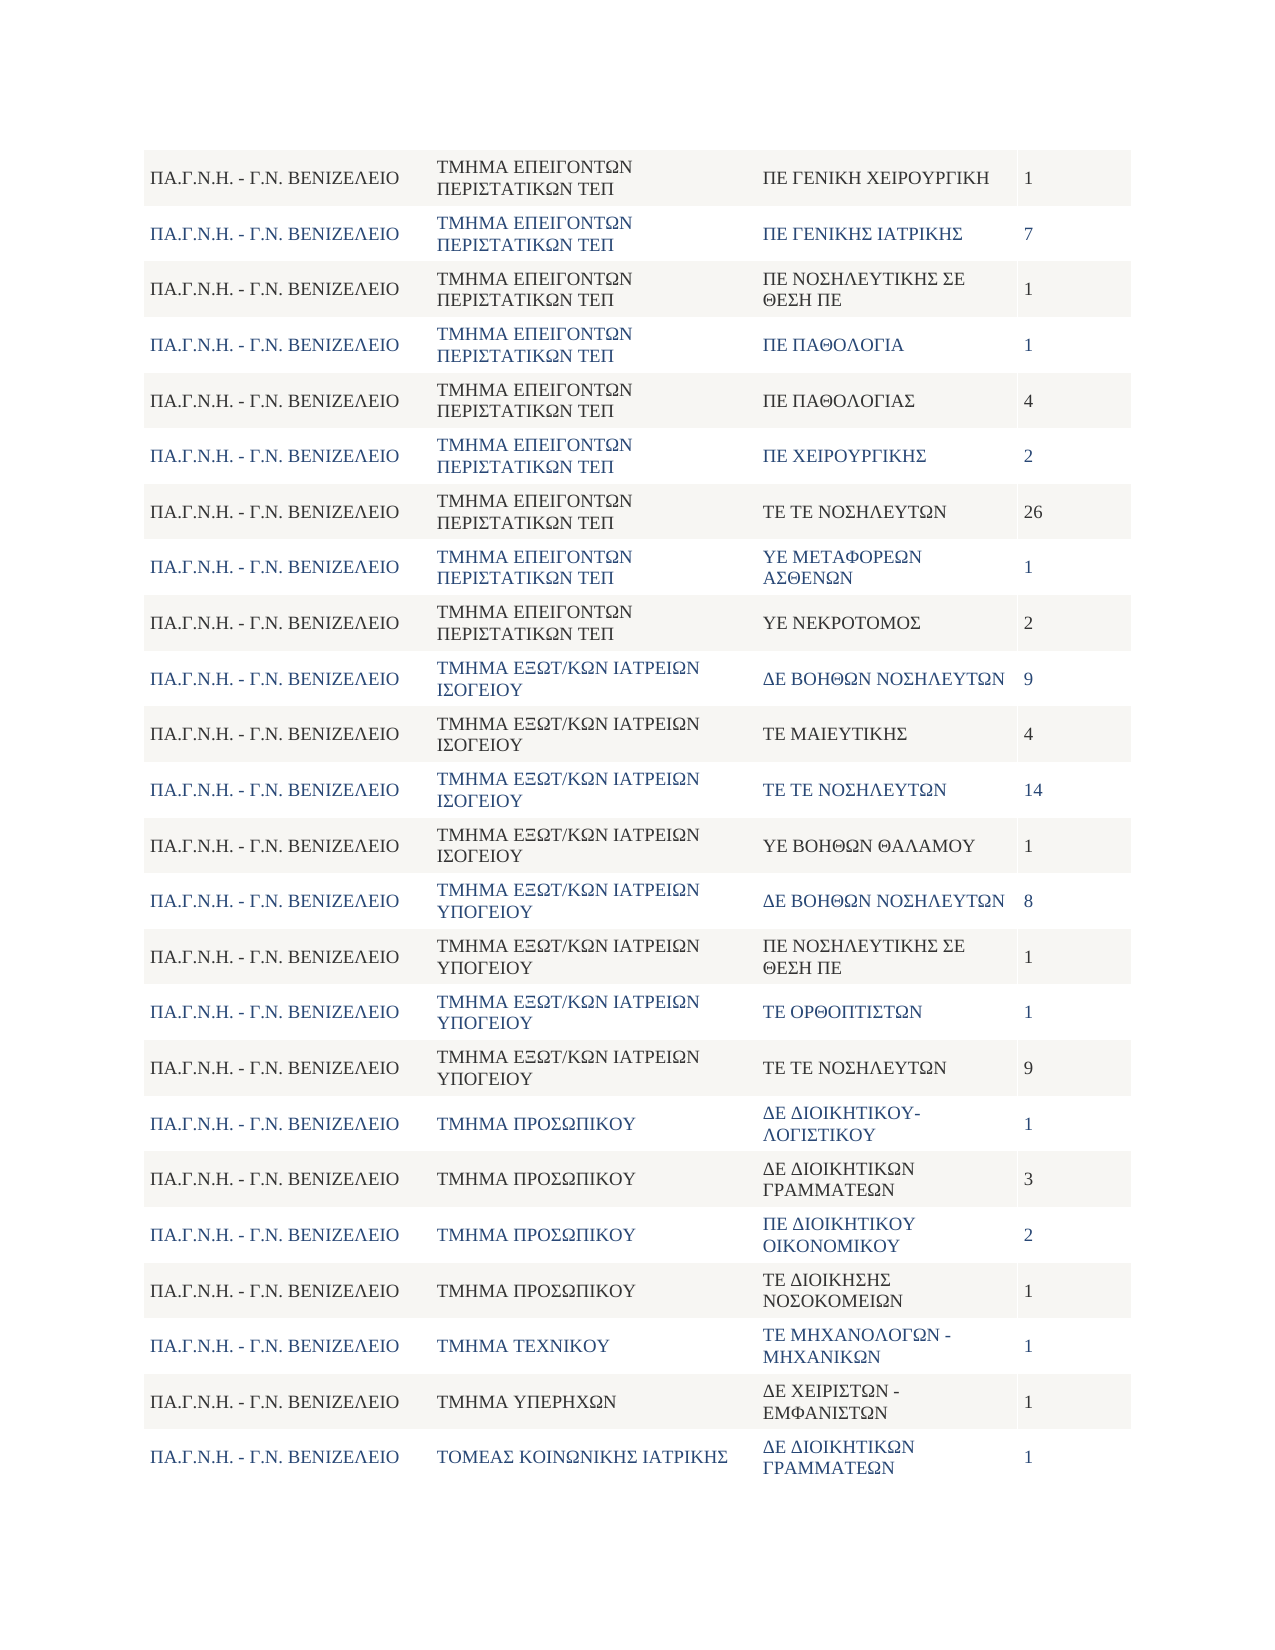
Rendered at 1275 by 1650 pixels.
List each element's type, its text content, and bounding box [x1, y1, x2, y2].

table_cell ΤΜΗΜΑ ΕΞΩΤ/ΚΩΝ ΙΑΤΡΕΙΩΝ ΙΣΟΓΕΙΟΥ [430, 651, 756, 706]
table_cell ΠA.Γ.Ν.Η. - Γ.Ν. ΒΕΝΙΖΕΛΕΙΟ [144, 1318, 430, 1374]
table_cell 1 [1018, 1374, 1131, 1429]
table_cell 1 [1018, 1263, 1131, 1318]
table_cell ΤΜΗΜΑ ΠΡΟΣΩΠΙΚΟΥ [430, 1263, 756, 1318]
table_cell ΤΜΗΜΑ ΕΞΩΤ/ΚΩΝ ΙΑΤΡΕΙΩΝ ΙΣΟΓΕΙΟΥ [430, 818, 756, 873]
table_cell 9 [1018, 1040, 1131, 1096]
table_cell ΥΕ ΒΟΗΘΩΝ ΘΑΛΑΜΟΥ [756, 818, 1017, 873]
table_cell 4 [1018, 706, 1131, 762]
table_cell 7 [1018, 206, 1131, 261]
table_cell ΤΕ ΤΕ ΝΟΣΗΛΕΥΤΩΝ [756, 1040, 1017, 1096]
table_cell ΤΜΗΜΑ ΕΞΩΤ/ΚΩΝ ΙΑΤΡΕΙΩΝ ΙΣΟΓΕΙΟΥ [430, 762, 756, 817]
table_cell ΠA.Γ.Ν.Η. - Γ.Ν. ΒΕΝΙΖΕΛΕΙΟ [144, 373, 430, 428]
table_cell ΠΕ ΔΙΟΙΚΗΤΙΚΟΥ ΟΙΚΟΝΟΜΙΚΟΥ [756, 1207, 1017, 1262]
table_cell 2 [1018, 428, 1131, 484]
table_cell ΤΜΗΜΑ ΠΡΟΣΩΠΙΚΟΥ [430, 1207, 756, 1262]
table_cell ΤΜΗΜΑ ΕΞΩΤ/ΚΩΝ ΙΑΤΡΕΙΩΝ ΥΠΟΓΕΙΟΥ [430, 984, 756, 1040]
table_cell ΠA.Γ.Ν.Η. - Γ.Ν. ΒΕΝΙΖΕΛΕΙΟ [144, 317, 430, 372]
table_cell ΥΕ ΝΕΚΡΟΤΟΜΟΣ [756, 595, 1017, 651]
table_cell 1 [1018, 317, 1131, 372]
table_cell 9 [1018, 651, 1131, 706]
table_cell ΔΕ ΔΙΟΙΚΗΤΙΚΟΥ-ΛΟΓΙΣΤΙΚΟΥ [756, 1096, 1017, 1151]
table_cell ΠA.Γ.Ν.Η. - Γ.Ν. ΒΕΝΙΖΕΛΕΙΟ [144, 651, 430, 706]
table_cell 1 [1018, 818, 1131, 873]
table_cell ΠA.Γ.Ν.Η. - Γ.Ν. ΒΕΝΙΖΕΛΕΙΟ [144, 984, 430, 1040]
table_cell ΤΜΗΜΑ ΥΠΕΡΗΧΩΝ [430, 1374, 756, 1429]
table_cell ΠA.Γ.Ν.Η. - Γ.Ν. ΒΕΝΙΖΕΛΕΙΟ [144, 873, 430, 929]
table_cell ΔΕ ΔΙΟΙΚΗΤΙΚΩΝ ΓΡΑΜΜΑΤΕΩΝ [756, 1429, 1017, 1485]
table_cell ΠΕ ΝΟΣΗΛΕΥΤΙΚΗΣ ΣΕ ΘΕΣΗ ΠΕ [756, 929, 1017, 984]
table_cell ΠA.Γ.Ν.Η. - Γ.Ν. ΒΕΝΙΖΕΛΕΙΟ [144, 206, 430, 261]
table_cell 2 [1018, 595, 1131, 651]
table_cell ΠA.Γ.Ν.Η. - Γ.Ν. ΒΕΝΙΖΕΛΕΙΟ [144, 539, 430, 595]
table_cell ΠA.Γ.Ν.Η. - Γ.Ν. ΒΕΝΙΖΕΛΕΙΟ [144, 595, 430, 651]
table_cell ΤΜΗΜΑ ΤΕΧΝΙΚΟΥ [430, 1318, 756, 1374]
table_cell ΠA.Γ.Ν.Η. - Γ.Ν. ΒΕΝΙΖΕΛΕΙΟ [144, 1040, 430, 1096]
table_cell ΠA.Γ.Ν.Η. - Γ.Ν. ΒΕΝΙΖΕΛΕΙΟ [144, 428, 430, 484]
table_cell ΤΜΗΜΑ ΕΠΕΙΓΟΝΤΩΝ ΠΕΡΙΣΤΑΤΙΚΩΝ ΤΕΠ [430, 428, 756, 484]
table_cell ΔΕ ΧΕΙΡΙΣΤΩΝ - ΕΜΦΑΝΙΣΤΩΝ [756, 1374, 1017, 1429]
table_cell ΤΜΗΜΑ ΕΠΕΙΓΟΝΤΩΝ ΠΕΡΙΣΤΑΤΙΚΩΝ ΤΕΠ [430, 317, 756, 372]
table_cell ΠA.Γ.Ν.Η. - Γ.Ν. ΒΕΝΙΖΕΛΕΙΟ [144, 1207, 430, 1262]
table_cell ΔΕ ΒΟΗΘΩΝ ΝΟΣΗΛΕΥΤΩΝ [756, 651, 1017, 706]
table_cell ΤΕ ΜΗΧΑΝΟΛΟΓΩΝ - ΜΗΧΑΝΙΚΩΝ [756, 1318, 1017, 1374]
table_cell ΠΕ ΝΟΣΗΛΕΥΤΙΚΗΣ ΣΕ ΘΕΣΗ ΠΕ [756, 261, 1017, 317]
table_cell 3 [1018, 1151, 1131, 1207]
table_cell 26 [1018, 484, 1131, 539]
table_cell ΤΕ ΜΑΙΕΥΤΙΚΗΣ [756, 706, 1017, 762]
table_cell ΤΜΗΜΑ ΕΠΕΙΓΟΝΤΩΝ ΠΕΡΙΣΤΑΤΙΚΩΝ ΤΕΠ [430, 261, 756, 317]
table_cell ΤΜΗΜΑ ΕΠΕΙΓΟΝΤΩΝ ΠΕΡΙΣΤΑΤΙΚΩΝ ΤΕΠ [430, 595, 756, 651]
table_cell ΤΜΗΜΑ ΕΠΕΙΓΟΝΤΩΝ ΠΕΡΙΣΤΑΤΙΚΩΝ ΤΕΠ [430, 150, 756, 206]
table_cell ΠA.Γ.Ν.Η. - Γ.Ν. ΒΕΝΙΖΕΛΕΙΟ [144, 484, 430, 539]
table_cell 1 [1018, 1318, 1131, 1374]
table_cell ΠΕ ΓΕΝΙΚΗΣ ΙΑΤΡΙΚΗΣ [756, 206, 1017, 261]
table_cell ΠA.Γ.Ν.Η. - Γ.Ν. ΒΕΝΙΖΕΛΕΙΟ [144, 261, 430, 317]
table_cell ΤΜΗΜΑ ΕΞΩΤ/ΚΩΝ ΙΑΤΡΕΙΩΝ ΥΠΟΓΕΙΟΥ [430, 1040, 756, 1096]
table_cell ΠA.Γ.Ν.Η. - Γ.Ν. ΒΕΝΙΖΕΛΕΙΟ [144, 706, 430, 762]
table_cell 8 [1018, 873, 1131, 929]
table_cell ΔΕ ΒΟΗΘΩΝ ΝΟΣΗΛΕΥΤΩΝ [756, 873, 1017, 929]
table_cell ΤΜΗΜΑ ΕΞΩΤ/ΚΩΝ ΙΑΤΡΕΙΩΝ ΙΣΟΓΕΙΟΥ [430, 706, 756, 762]
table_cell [144, 1429, 430, 1485]
table_cell ΠA.Γ.Ν.Η. - Γ.Ν. ΒΕΝΙΖΕΛΕΙΟ [144, 1374, 430, 1429]
table_cell ΠΕ ΠΑΘΟΛΟΓΙΑΣ [756, 373, 1017, 428]
table_cell ΠA.Γ.Ν.Η. - Γ.Ν. ΒΕΝΙΖΕΛΕΙΟ [144, 1151, 430, 1207]
table_cell ΤΜΗΜΑ ΕΠΕΙΓΟΝΤΩΝ ΠΕΡΙΣΤΑΤΙΚΩΝ ΤΕΠ [430, 484, 756, 539]
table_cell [430, 1429, 756, 1485]
table_cell ΤΕ ΤΕ ΝΟΣΗΛΕΥΤΩΝ [756, 762, 1017, 817]
table_cell ΠA.Γ.Ν.Η. - Γ.Ν. ΒΕΝΙΖΕΛΕΙΟ [144, 762, 430, 817]
table_cell ΤΕ ΟΡΘΟΠΤΙΣΤΩΝ [756, 984, 1017, 1040]
table_cell ΤΜΗΜΑ ΕΠΕΙΓΟΝΤΩΝ ΠΕΡΙΣΤΑΤΙΚΩΝ ΤΕΠ [430, 206, 756, 261]
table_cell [144, 150, 430, 206]
table_cell ΠA.Γ.Ν.Η. - Γ.Ν. ΒΕΝΙΖΕΛΕΙΟ [144, 818, 430, 873]
table_cell 1 [1018, 984, 1131, 1040]
table_cell 1 [1018, 539, 1131, 595]
table_cell ΤΜΗΜΑ ΠΡΟΣΩΠΙΚΟΥ [430, 1151, 756, 1207]
table_cell 4 [1018, 373, 1131, 428]
table_cell ΔΕ ΔΙΟΙΚΗΤΙΚΩΝ ΓΡΑΜΜΑΤΕΩΝ [756, 1151, 1017, 1207]
table_cell ΠA.Γ.Ν.Η. - Γ.Ν. ΒΕΝΙΖΕΛΕΙΟ [144, 929, 430, 984]
table_cell ΥΕ ΜΕΤΑΦΟΡΕΩΝ ΑΣΘΕΝΩΝ [756, 539, 1017, 595]
table_cell ΤΜΗΜΑ ΕΞΩΤ/ΚΩΝ ΙΑΤΡΕΙΩΝ ΥΠΟΓΕΙΟΥ [430, 873, 756, 929]
table_cell ΤΜΗΜΑ ΠΡΟΣΩΠΙΚΟΥ [430, 1096, 756, 1151]
table_cell 1 [1018, 261, 1131, 317]
table_cell ΤΜΗΜΑ ΕΠΕΙΓΟΝΤΩΝ ΠΕΡΙΣΤΑΤΙΚΩΝ ΤΕΠ [430, 373, 756, 428]
table_cell ΠA.Γ.Ν.Η. - Γ.Ν. ΒΕΝΙΖΕΛΕΙΟ [144, 1263, 430, 1318]
table_cell ΤΕ ΔΙΟΙΚΗΣΗΣ ΝΟΣΟΚΟΜΕΙΩΝ [756, 1263, 1017, 1318]
table_cell ΠΕ ΓΕΝΙΚΗ ΧΕΙΡΟΥΡΓΙΚΗ [756, 150, 1017, 206]
table_cell 1 [1018, 1429, 1131, 1485]
table_cell 1 [1018, 1096, 1131, 1151]
table_cell ΠA.Γ.Ν.Η. - Γ.Ν. ΒΕΝΙΖΕΛΕΙΟ [144, 1096, 430, 1151]
table_cell ΤΜΗΜΑ ΕΞΩΤ/ΚΩΝ ΙΑΤΡΕΙΩΝ ΥΠΟΓΕΙΟΥ [430, 929, 756, 984]
table_cell ΠΕ ΧΕΙΡΟΥΡΓΙΚΗΣ [756, 428, 1017, 484]
table_cell 2 [1018, 1207, 1131, 1262]
table_cell ΤΜΗΜΑ ΕΠΕΙΓΟΝΤΩΝ ΠΕΡΙΣΤΑΤΙΚΩΝ ΤΕΠ [430, 539, 756, 595]
table_cell ΠΕ ΠΑΘΟΛΟΓΙΑ [756, 317, 1017, 372]
table_cell 14 [1018, 762, 1131, 817]
table_cell ΤΕ ΤΕ ΝΟΣΗΛΕΥΤΩΝ [756, 484, 1017, 539]
table_cell 1 [1018, 150, 1131, 206]
table_cell 1 [1018, 929, 1131, 984]
